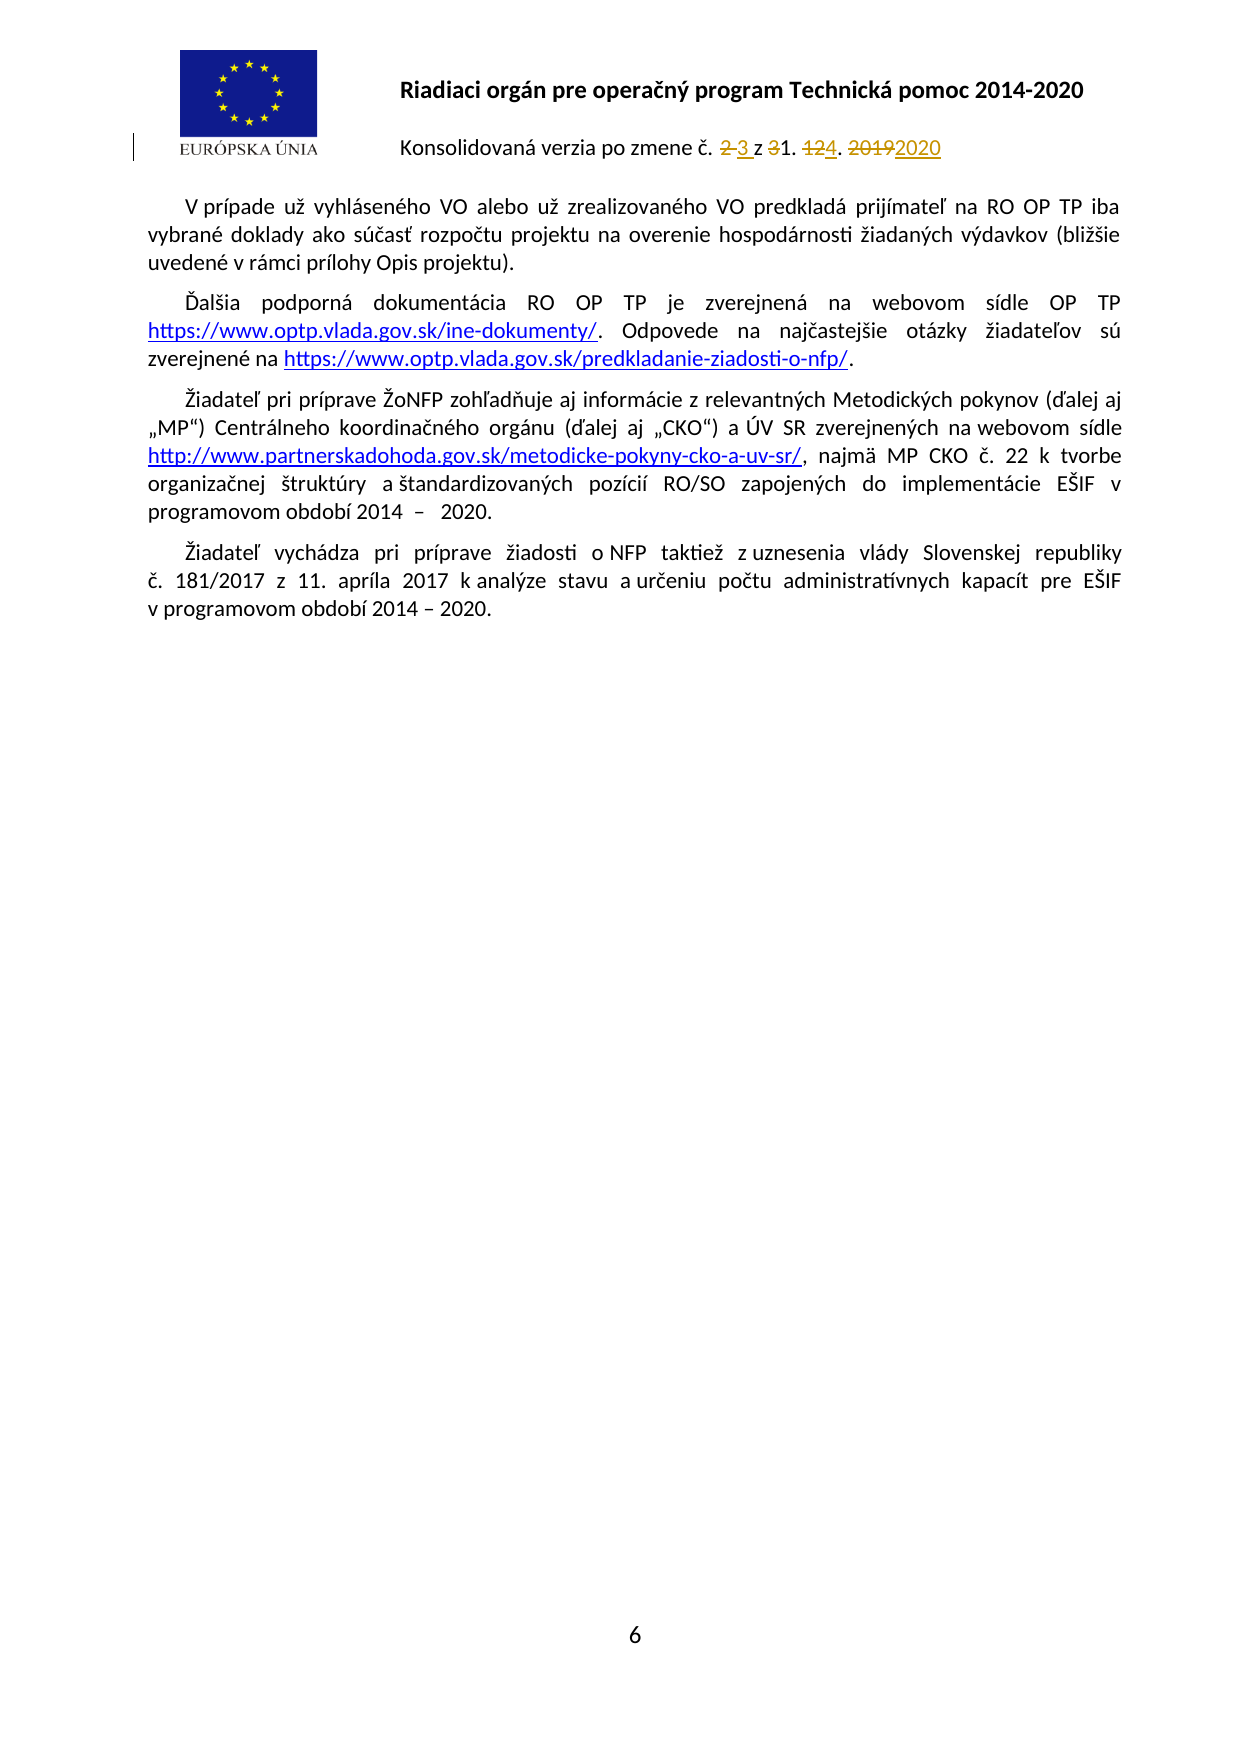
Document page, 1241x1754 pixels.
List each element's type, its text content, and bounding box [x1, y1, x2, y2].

text V prípade už vyhláseného VO alebo už zrealizovaného VO predkladá prijímateľ na RO OP TP iba vybrané doklady ako súčasť rozpočtu projektu na overenie hospodárnosti žiadaných výdavkov (bližšie uvedené v rámci prílohy Opis projektu). [148, 192, 1122, 276]
text Žiadateľ pri príprave ŽoNFP zohľadňuje aj informácie z relevantných Metodických pokynov (ďalej aj „MP“) Centrálneho koordinačného orgánu (ďalej aj „CKO“) a ÚV SR zverejnených na webovom sídle http://www.partnerskadohoda.gov.sk/metodicke-pokyny-cko-a-uv-sr/, najmä MP CKO č. 22 k tvorbe organizačnej štruktúry a štandardizovaných pozícií RO/SO zapojených do implementácie EŠIF v programovom období 2014 – 2020. [148, 385, 1122, 525]
text Žiadateľ vychádza pri príprave žiadosti o NFP taktiež z uznesenia vlády Slovenskej republiky č. 181/2017 z 11. apríla 2017 k analýze stavu a určeniu počtu administratívnych kapacít pre EŠIF v programovom období 2014 – 2020. [148, 538, 1122, 622]
picture [179, 50, 318, 155]
text Ďalšia podporná dokumentácia RO OP TP je zverejnená na webovom sídle OP TP https://www.optp.vlada.gov.sk/ine-dokumenty/. Odpovede na najčastejšie otázky žiadateľov sú zverejnené na https://www.optp.vlada.gov.sk/predkladanie-ziadosti-o-nfp/. [148, 288, 1122, 373]
